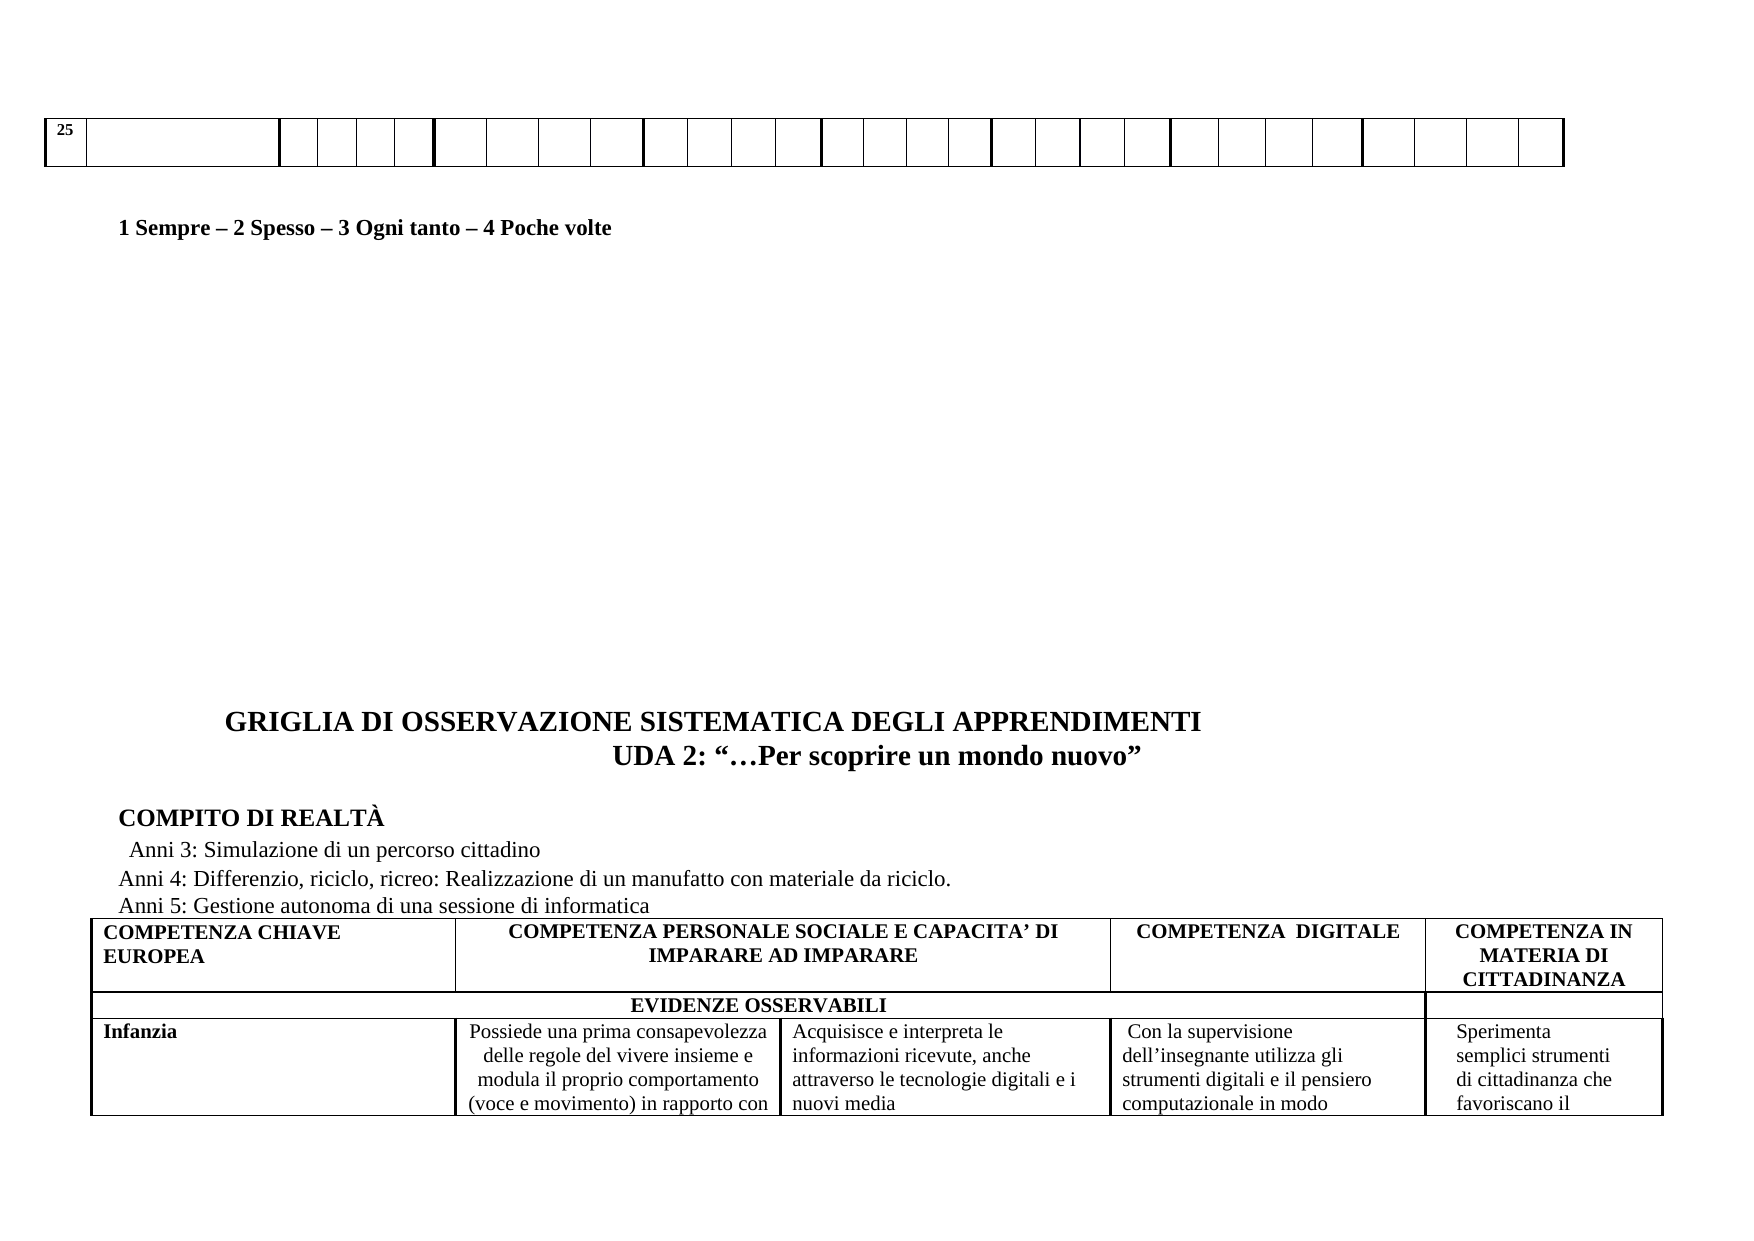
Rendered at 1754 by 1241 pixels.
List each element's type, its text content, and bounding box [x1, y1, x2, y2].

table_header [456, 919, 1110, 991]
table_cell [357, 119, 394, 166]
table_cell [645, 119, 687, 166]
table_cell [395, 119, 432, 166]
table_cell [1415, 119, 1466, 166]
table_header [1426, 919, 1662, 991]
text Anni 3: Simulazione di un percorso cittadino [128, 837, 1167, 863]
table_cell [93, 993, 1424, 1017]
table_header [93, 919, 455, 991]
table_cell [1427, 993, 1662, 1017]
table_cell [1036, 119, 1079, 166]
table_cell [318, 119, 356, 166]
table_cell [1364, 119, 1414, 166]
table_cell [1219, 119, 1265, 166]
text Anni 4: Differenzio, riciclo, ricreo: Realizzazione di un manufatto con materiale da riciclo. [118, 866, 1636, 892]
text 1 Sempre – 2 Spesso – 3 Ogni tanto – 4 Poche volte [118, 214, 1668, 241]
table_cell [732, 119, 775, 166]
text UDA 2: “…Per scoprire un mondo nuovo” [118, 738, 1636, 771]
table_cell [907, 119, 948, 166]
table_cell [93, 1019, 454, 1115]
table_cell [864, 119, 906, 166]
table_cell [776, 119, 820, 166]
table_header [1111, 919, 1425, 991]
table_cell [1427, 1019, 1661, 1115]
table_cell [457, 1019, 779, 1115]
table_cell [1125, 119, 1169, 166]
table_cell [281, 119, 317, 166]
text GRIGLIA DI OSSERVAZIONE SISTEMATICA DEGLI APPRENDIMENTI [118, 704, 1636, 738]
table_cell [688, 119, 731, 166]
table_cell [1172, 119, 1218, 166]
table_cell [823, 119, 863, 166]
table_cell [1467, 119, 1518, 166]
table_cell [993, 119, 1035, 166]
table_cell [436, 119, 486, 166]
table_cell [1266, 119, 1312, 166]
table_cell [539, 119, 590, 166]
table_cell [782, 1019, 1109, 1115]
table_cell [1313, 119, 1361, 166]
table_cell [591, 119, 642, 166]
text Anni 5: Gestione autonoma di una sessione di informatica [118, 892, 1636, 918]
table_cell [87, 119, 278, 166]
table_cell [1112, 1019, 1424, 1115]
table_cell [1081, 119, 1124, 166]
text COMPITO DI REALTÀ [118, 803, 1636, 831]
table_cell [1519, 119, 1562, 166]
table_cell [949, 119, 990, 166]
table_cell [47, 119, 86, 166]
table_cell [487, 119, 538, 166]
